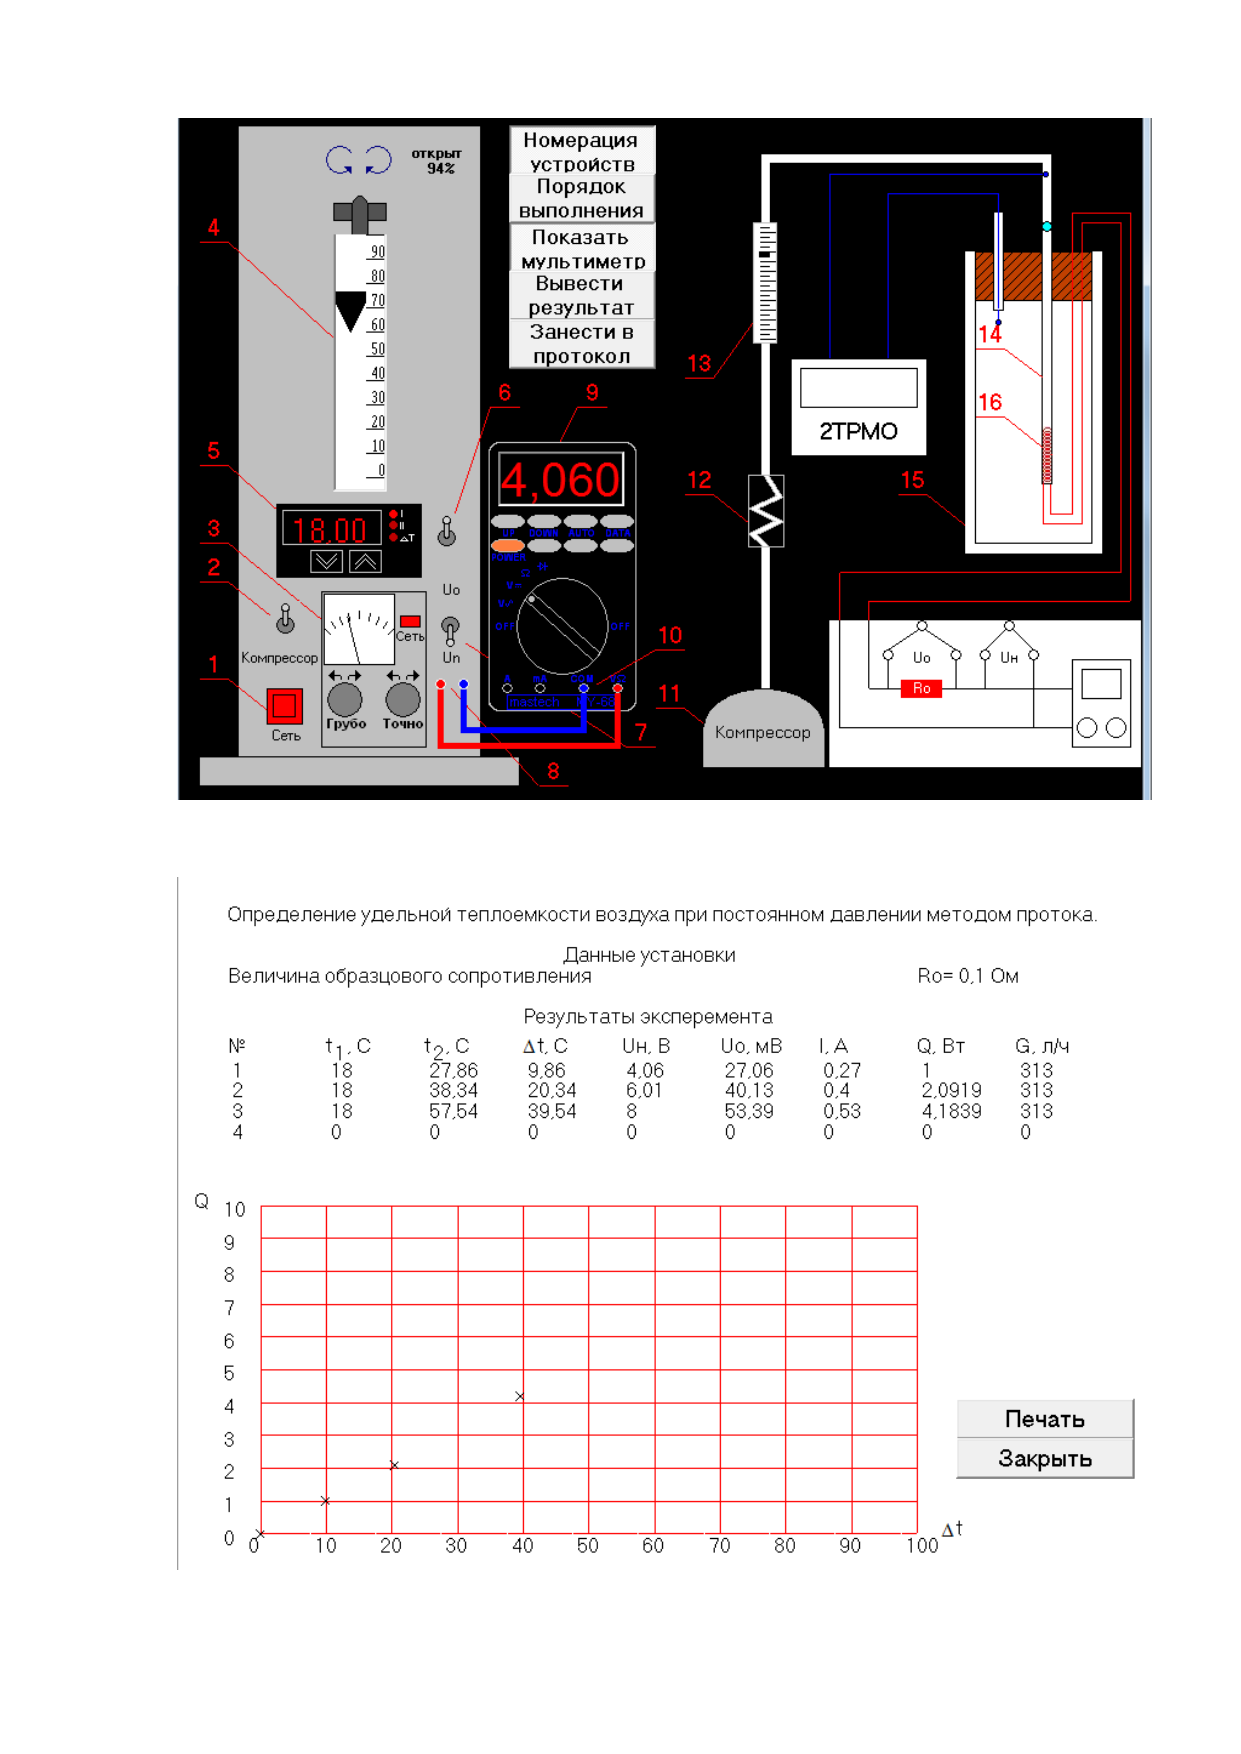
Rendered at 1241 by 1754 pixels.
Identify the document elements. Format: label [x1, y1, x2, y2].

picture [177, 877, 1152, 1570]
picture [177, 118, 1152, 800]
